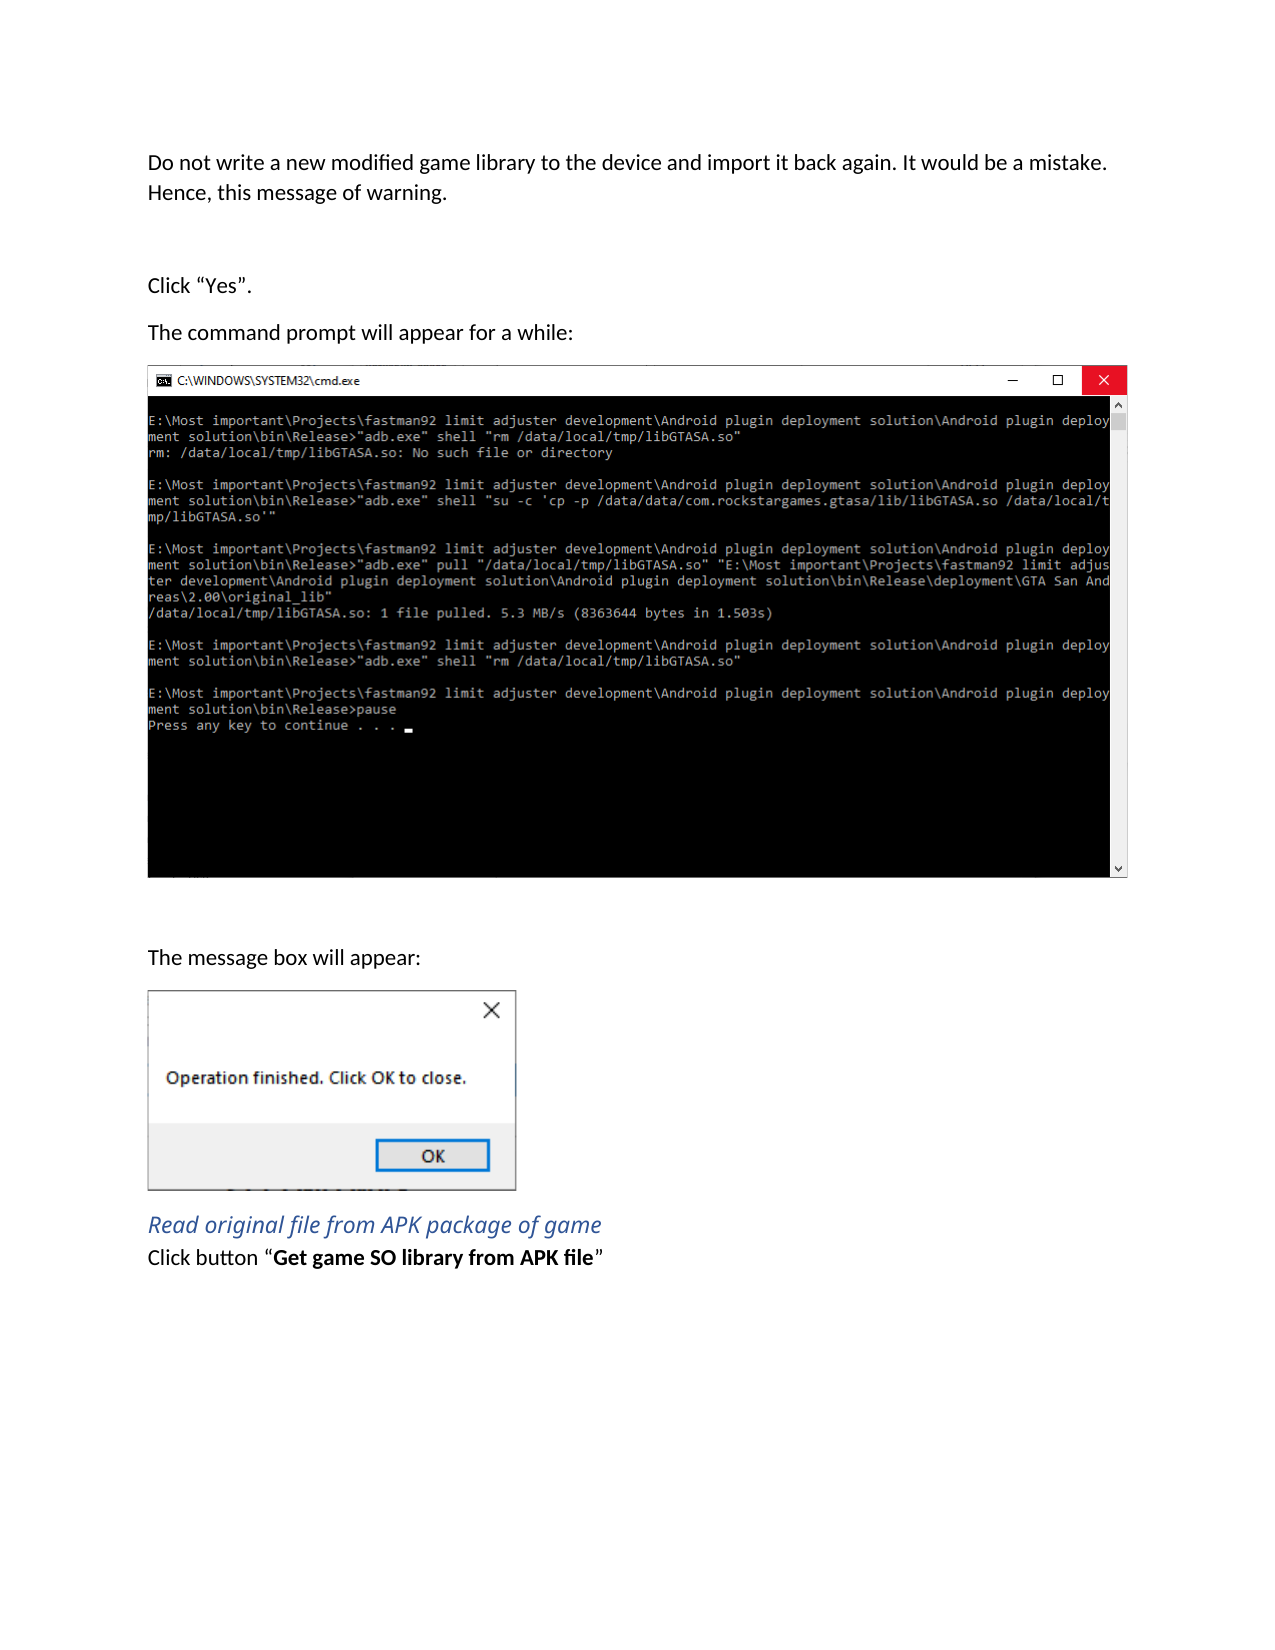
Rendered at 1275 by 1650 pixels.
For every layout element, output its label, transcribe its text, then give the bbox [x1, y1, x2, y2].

text Click button “Get game SO library from APK file” [148, 1243, 1127, 1271]
text The message box will appear: [148, 943, 1127, 971]
text The command prompt will appear for a while: [148, 318, 1127, 346]
text Click “Yes”. [148, 272, 1127, 299]
picture [147, 365, 1128, 878]
picture [147, 990, 517, 1191]
subtitle Read original file from APK package of game [148, 1209, 1127, 1240]
text Do not write a new modified game library to the device and import it back again. It would be a mistake. Hence, this message of warning. [148, 148, 1127, 206]
